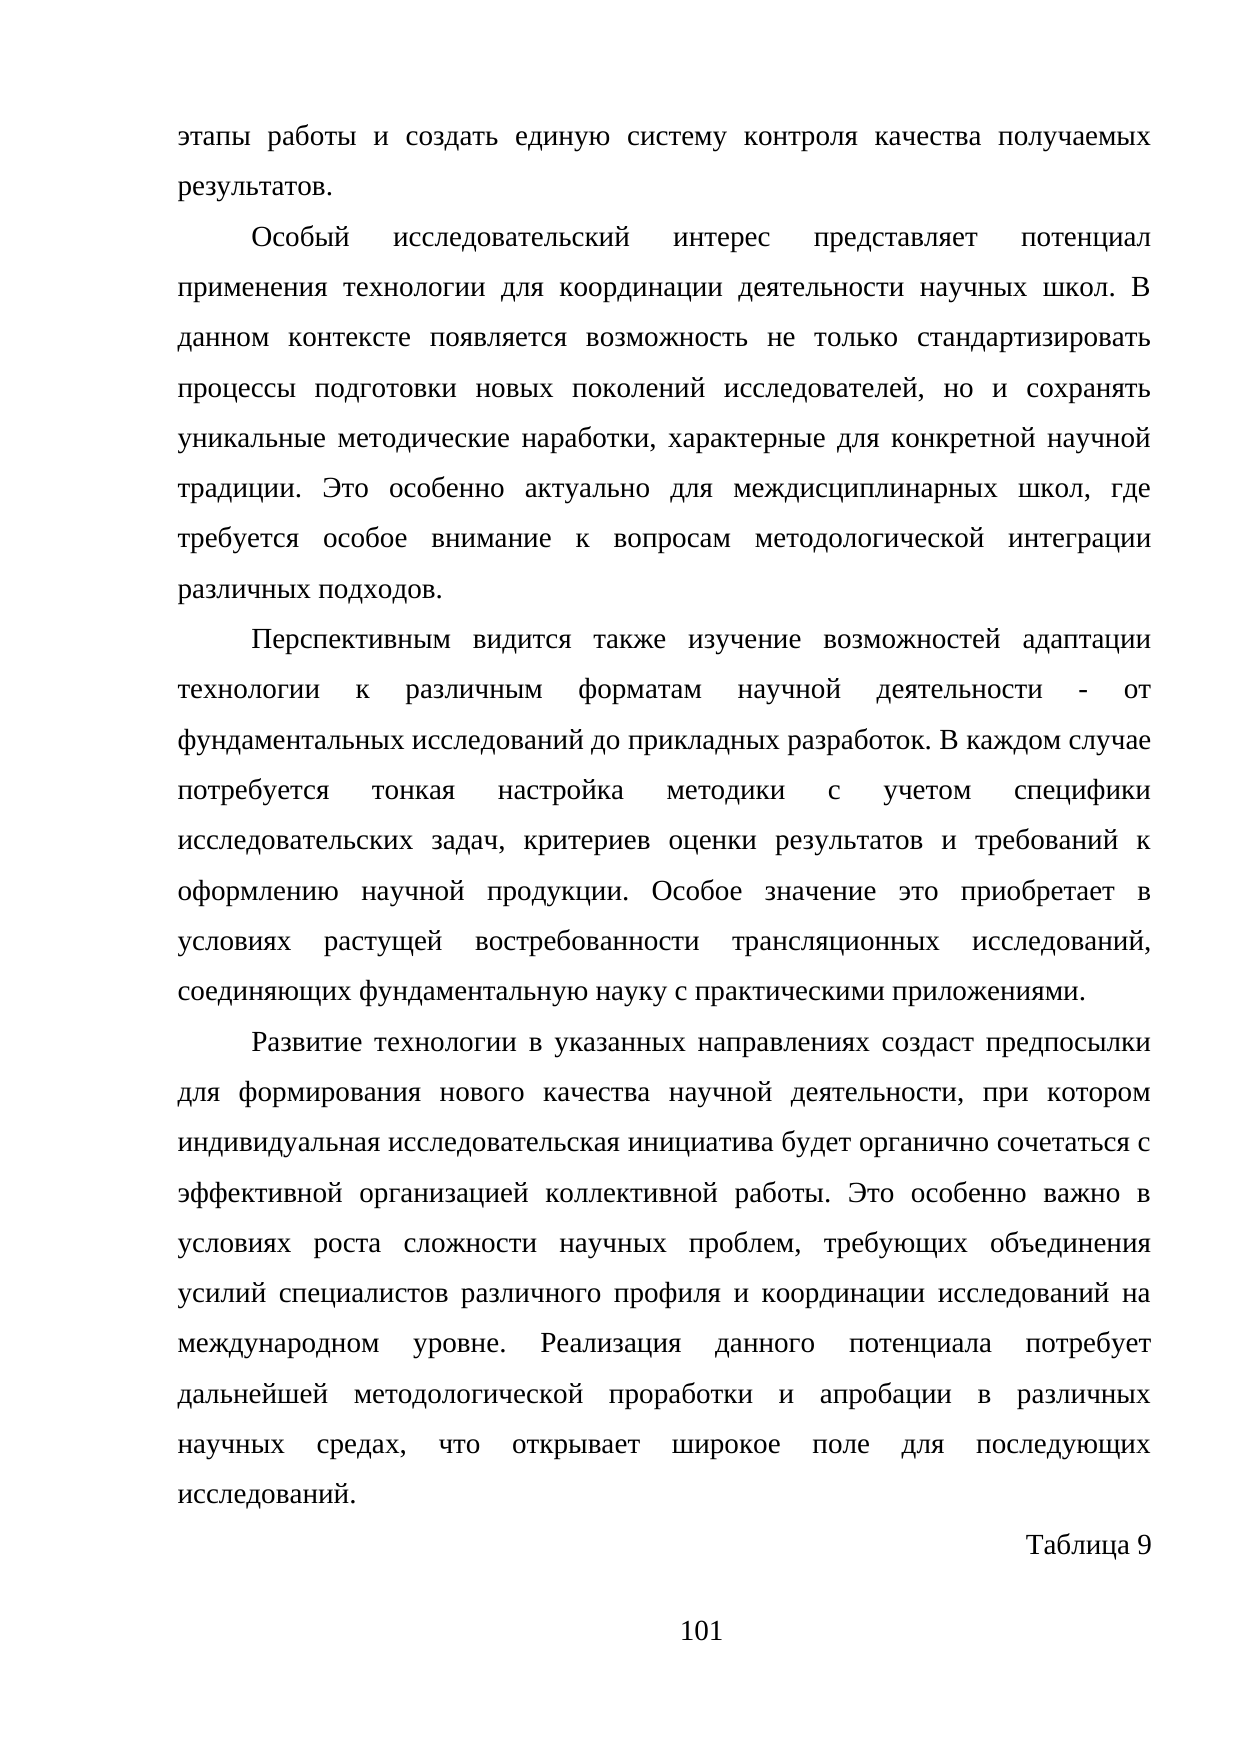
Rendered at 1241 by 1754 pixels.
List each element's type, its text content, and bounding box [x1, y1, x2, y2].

text Таблица 9 [177, 1527, 1152, 1560]
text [177, 118, 1152, 202]
text Перспективным видится также изучение возможностей адаптации технологии к различным форматам научной деятельности - от фундаментальных исследований до прикладных разработок. В каждом случае потребуется тонкая настройка методики с учетом специфики исследовательских задач, критериев оценки результатов и требований к оформлению научной продукции. Особое значение это приобретает в условиях растущей востребованности трансляционных исследований, соединяющих фундаментальную науку с практическими приложениями. [177, 621, 1152, 1007]
text Особый исследовательский интерес представляет потенциал применения технологии для координации деятельности научных школ. В данном контексте появляется возможность не только стандартизировать процессы подготовки новых поколений исследователей, но и сохранять уникальные методические наработки, характерные для конкретной научной традиции. Это особенно актуально для междисциплинарных школ, где требуется особое внимание к вопросам методологической интеграции различных подходов. [177, 219, 1152, 604]
text Развитие технологии в указанных направлениях создаст предпосылки для формирования нового качества научной деятельности, при котором индивидуальная исследовательская инициатива будет органично сочетаться с эффективной организацией коллективной работы. Это особенно важно в условиях роста сложности научных проблем, требующих объединения усилий специалистов различного профиля и координации исследований на международном уровне. Реализация данного потенциала потребует дальнейшей методологической проработки и апробации в различных научных средах, что открывает широкое поле для последующих исследований. [177, 1024, 1152, 1510]
